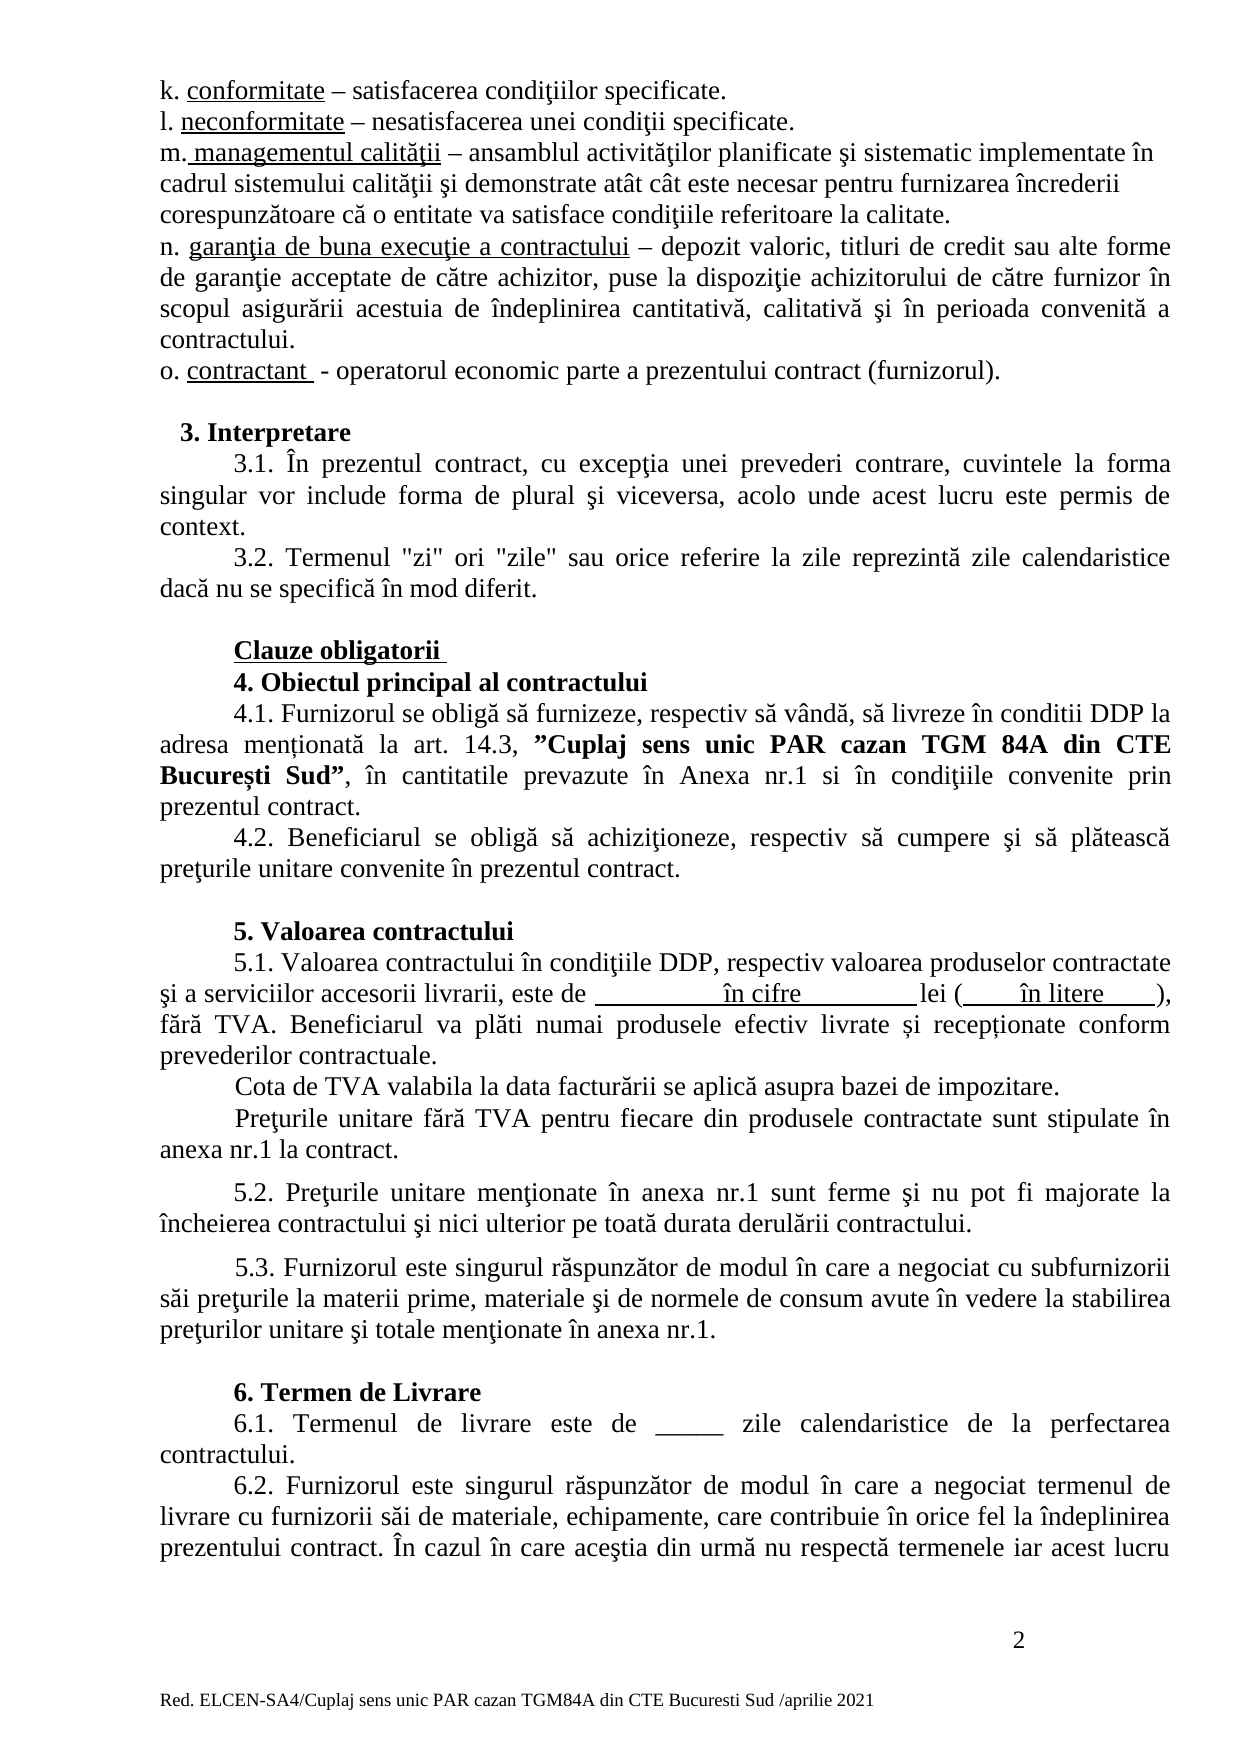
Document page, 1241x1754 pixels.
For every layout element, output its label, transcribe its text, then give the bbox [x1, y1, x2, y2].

text Preţurile unitare fără TVA pentru fiecare din produsele contractate sunt stipulate în anexa nr.1 la contract. [159, 1102, 1172, 1164]
text Clauze obligatorii [159, 634, 1172, 666]
text 5.1. Valoarea contractului în condiţiile DDP, respectiv valoarea produselor contractate şi a serviciilor accesorii livrarii, este de în cifre lei ( în litere ), fără TVA. Beneficiarul va plăti numai produsele efectiv livrate și recepționate conform prevederilor contractuale. [159, 946, 1172, 1071]
text m. managementul calităţii – ansamblul activităţilor planificate şi sistematic implementate în cadrul sistemului calităţii şi demonstrate atât cât este necesar pentru furnizarea încrederii corespunzătoare că o entitate va satisface condiţiile referitoare la calitate. [159, 136, 1172, 229]
text l. neconformitate – nesatisfacerea unei condiţii specificate. [159, 105, 1172, 136]
text n. garanţia de buna execuţie a contractului – depozit valoric, titluri de credit sau alte forme de garanţie acceptate de către achizitor, puse la dispoziţie achizitorului de către furnizor în scopul asigurării acestuia de îndeplinirea cantitativă, calitativă şi în perioada convenită a contractului. [159, 229, 1172, 354]
text k. conformitate – satisfacerea condiţiilor specificate. [159, 74, 1172, 105]
text 5. Valoarea contractului [159, 915, 1172, 946]
text 3.1. În prezentul contract, cu excepţia unei prevederi contrare, cuvintele la forma singular vor include forma de plural şi viceversa, acolo unde acest lucru este permis de context. [159, 448, 1172, 541]
text 3. Interpretare [159, 416, 1172, 448]
text 6.1. Termenul de livrare este de _____ zile calendaristice de la perfectarea contractului. [159, 1407, 1172, 1469]
text 5.3. Furnizorul este singurul răspunzător de modul în care a negociat cu subfurnizorii săi preţurile la materii prime, materiale şi de normele de consum avute în vedere la stabilirea preţurilor unitare şi totale menţionate în anexa nr.1. [159, 1251, 1172, 1345]
text 3.2. Termenul "zi" ori "zile" sau orice referire la zile reprezintă zile calendaristice dacă nu se specifică în mod diferit. [159, 541, 1172, 603]
text o. contractant - operatorul economic parte a prezentului contract (furnizorul). [159, 354, 1172, 385]
text Cota de TVA valabila la data facturării se aplică asupra bazei de impozitare. [159, 1071, 1172, 1102]
text 4.1. Furnizorul se obligă să furnizeze, respectiv să vândă, să livreze în conditii DDP la adresa menționată la art. 14.3, ”Cuplaj sens unic PAR cazan TGM 84A din CTE București Sud”, în cantitatile prevazute în Anexa nr.1 si în condiţiile convenite prin prezentul contract. [159, 697, 1172, 821]
text 6. Termen de Livrare [159, 1376, 1172, 1407]
text 4.2. Beneficiarul se obligă să achiziţioneze, respectiv să cumpere şi să plătească preţurile unitare convenite în prezentul contract. [159, 821, 1172, 884]
text 5.2. Preţurile unitare menţionate în anexa nr.1 sunt ferme şi nu pot fi majorate la încheierea contractului şi nici ulterior pe toată durata derulării contractului. [159, 1176, 1172, 1239]
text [159, 1469, 1172, 1563]
text 4. Obiectul principal al contractului [159, 666, 1172, 697]
